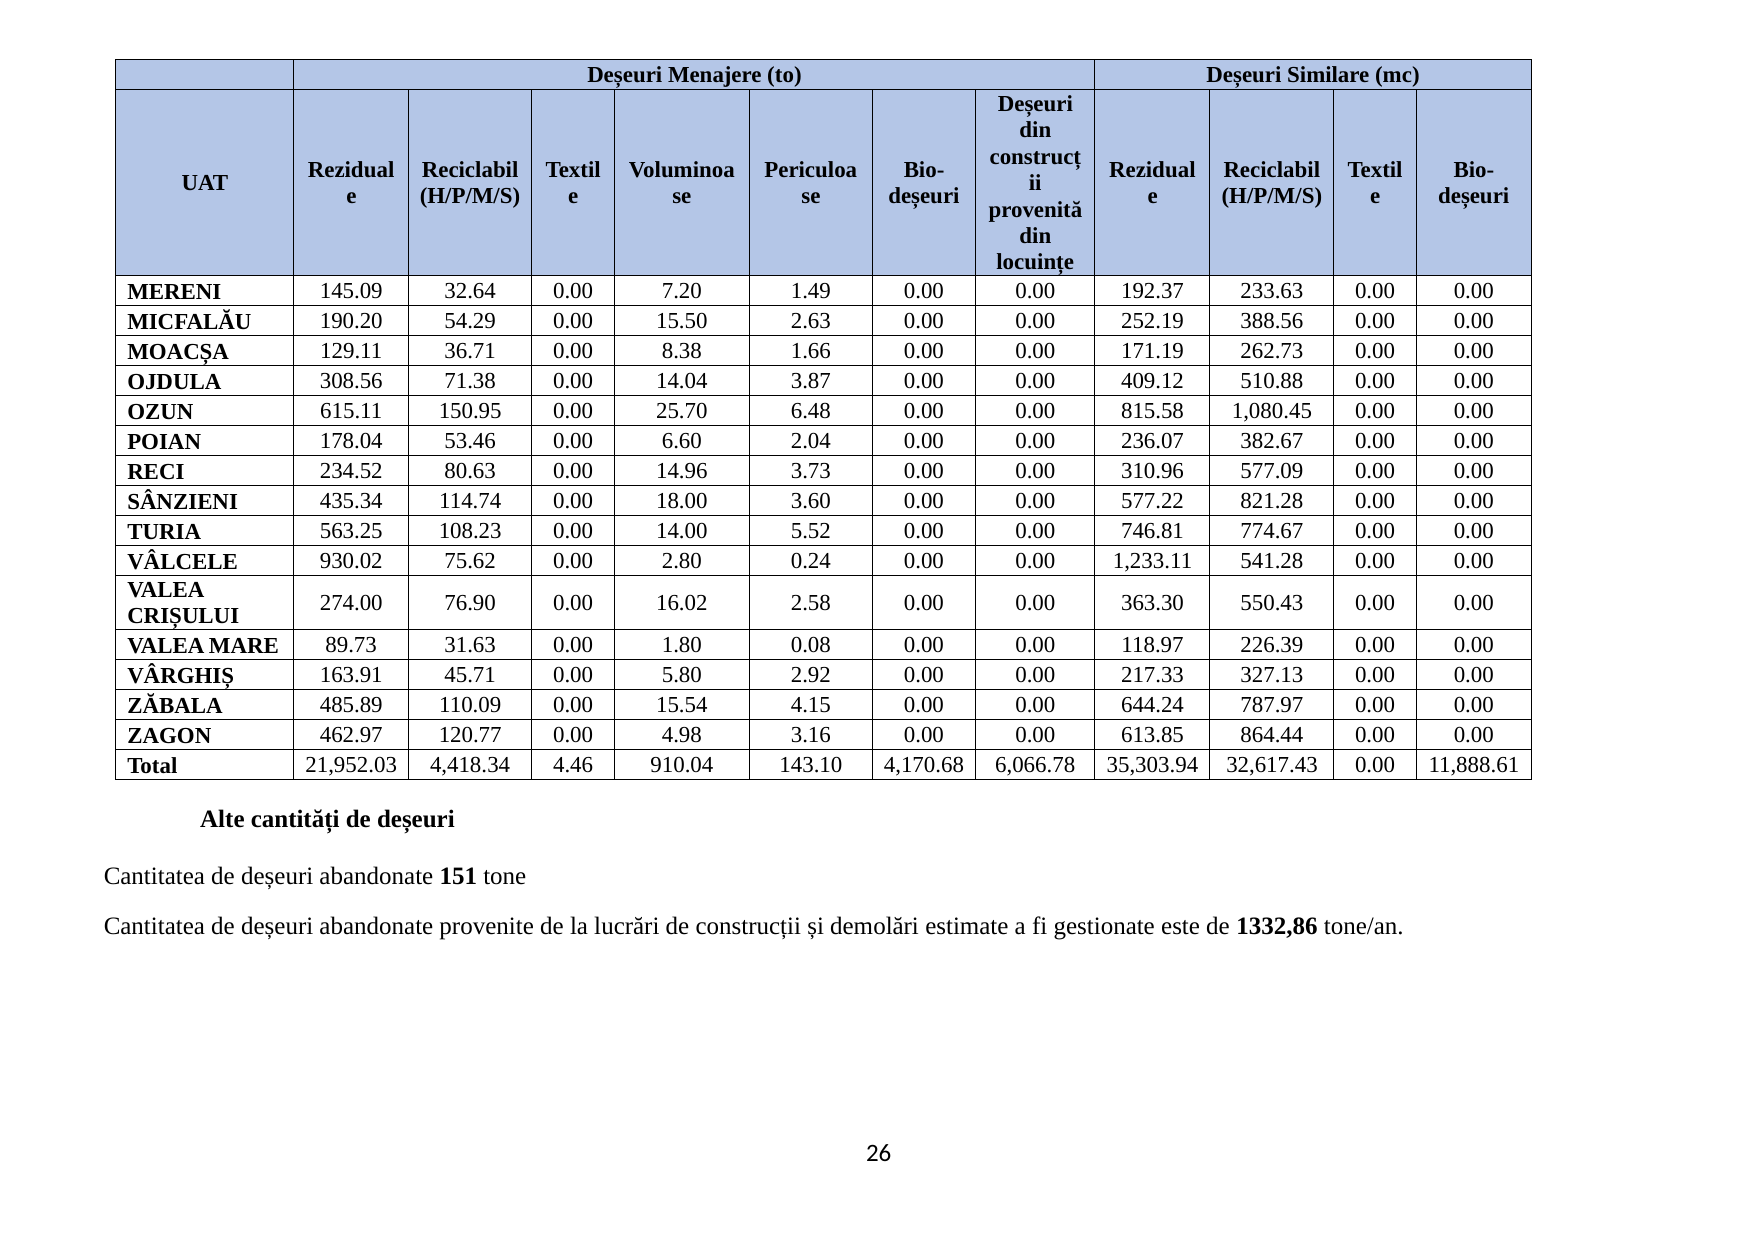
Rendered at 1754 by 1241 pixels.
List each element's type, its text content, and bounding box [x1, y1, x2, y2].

table_header Deșeuri Similare (mc) [1095, 60, 1531, 89]
table_cell 0.00 [873, 546, 975, 575]
table_cell 0.00 [1417, 720, 1531, 748]
table_cell 32,617.43 [1210, 750, 1333, 778]
table_cell 0.00 [873, 516, 975, 545]
text Cantitatea de deșeuri abandonate provenite de la lucrări de construcții și demolări estimate a fi gestionate este de 1332,86 tone/an. [103, 911, 1653, 939]
table_cell 163.91 [294, 660, 408, 688]
table_cell 0.00 [873, 306, 975, 335]
table_cell 0.00 [873, 576, 975, 628]
table_header Deșeuri Menajere (to) [294, 60, 1094, 89]
table_cell 1.49 [750, 276, 872, 305]
table_cell 14.00 [615, 516, 749, 545]
table_cell 1,233.11 [1095, 546, 1209, 575]
table_cell 0.00 [1334, 336, 1416, 365]
table_cell 0.00 [1417, 576, 1531, 628]
table_cell 16.02 [615, 576, 749, 628]
table_cell 577.22 [1095, 486, 1209, 515]
table_cell 0.00 [1417, 396, 1531, 425]
table_cell 0.00 [873, 456, 975, 485]
table_cell 615.11 [294, 396, 408, 425]
table_cell 0.00 [976, 546, 1094, 575]
text Cantitatea de deșeuri abandonate 151 tone [103, 861, 1653, 890]
table_cell 143.10 [750, 750, 872, 778]
table_cell RECI [116, 456, 293, 485]
table_cell 310.96 [1095, 456, 1209, 485]
table_cell 1.80 [615, 630, 749, 658]
table_cell 0.00 [1334, 720, 1416, 748]
table_cell Textile [1334, 90, 1416, 275]
table_cell 0.00 [1417, 630, 1531, 658]
table_cell ZĂBALA [116, 690, 293, 718]
table_cell Textile [532, 90, 614, 275]
table_cell 75.62 [409, 546, 531, 575]
table_cell 0.00 [1334, 516, 1416, 545]
table_cell 54.29 [409, 306, 531, 335]
table_cell 32.64 [409, 276, 531, 305]
table_cell 0.00 [976, 366, 1094, 395]
table_cell 0.00 [1417, 336, 1531, 365]
table_cell 5.52 [750, 516, 872, 545]
table_cell 0.24 [750, 546, 872, 575]
table_cell TURIA [116, 516, 293, 545]
table_cell 563.25 [294, 516, 408, 545]
table_cell 0.08 [750, 630, 872, 658]
table_cell 435.34 [294, 486, 408, 515]
table_cell Total [116, 750, 293, 778]
table_cell 0.00 [873, 276, 975, 305]
table_cell 0.00 [976, 426, 1094, 455]
table_cell 45.71 [409, 660, 531, 688]
table_cell 6,066.78 [976, 750, 1094, 778]
table_cell VÂLCELE [116, 546, 293, 575]
table_cell 120.77 [409, 720, 531, 748]
table_cell 190.20 [294, 306, 408, 335]
table_cell 226.39 [1210, 630, 1333, 658]
table_cell MERENI [116, 276, 293, 305]
table_cell 150.95 [409, 396, 531, 425]
table_cell 363.30 [1095, 576, 1209, 628]
table_cell UAT [116, 90, 293, 275]
table_cell OJDULA [116, 366, 293, 395]
table_cell 6.60 [615, 426, 749, 455]
table_cell 0.00 [976, 720, 1094, 748]
table_cell 0.00 [1417, 306, 1531, 335]
table_cell 382.67 [1210, 426, 1333, 455]
table_cell 89.73 [294, 630, 408, 658]
table_cell 930.02 [294, 546, 408, 575]
table_cell 0.00 [1334, 660, 1416, 688]
table_cell 0.00 [1334, 486, 1416, 515]
table_cell 2.58 [750, 576, 872, 628]
table_cell 0.00 [532, 720, 614, 748]
table_cell 462.97 [294, 720, 408, 748]
table_cell 4.15 [750, 690, 872, 718]
table_cell 0.00 [532, 486, 614, 515]
table_cell 0.00 [1334, 396, 1416, 425]
table_cell 129.11 [294, 336, 408, 365]
table_cell ZAGON [116, 720, 293, 748]
table_cell 0.00 [976, 516, 1094, 545]
table_cell 0.00 [873, 720, 975, 748]
table_cell 0.00 [532, 690, 614, 718]
table_cell Reciclabil (H/P/M/S) [1210, 90, 1333, 275]
table_cell 4,170.68 [873, 750, 975, 778]
table_cell VALEA MARE [116, 630, 293, 658]
table_cell 0.00 [1334, 630, 1416, 658]
table_cell 0.00 [1334, 306, 1416, 335]
table_cell 746.81 [1095, 516, 1209, 545]
table_cell 11,888.61 [1417, 750, 1531, 778]
table_cell 0.00 [532, 516, 614, 545]
table_cell 171.19 [1095, 336, 1209, 365]
table_cell Reziduale [1095, 90, 1209, 275]
table_cell 0.00 [976, 630, 1094, 658]
table_cell 0.00 [532, 306, 614, 335]
table_cell 110.09 [409, 690, 531, 718]
table_cell 4,418.34 [409, 750, 531, 778]
table_cell 4.98 [615, 720, 749, 748]
table_cell POIAN [116, 426, 293, 455]
table_cell 3.73 [750, 456, 872, 485]
table_cell 910.04 [615, 750, 749, 778]
table_cell 71.38 [409, 366, 531, 395]
table_cell 613.85 [1095, 720, 1209, 748]
table_cell 0.00 [532, 366, 614, 395]
table_cell 0.00 [1417, 486, 1531, 515]
table_cell MOACȘA [116, 336, 293, 365]
table_cell 0.00 [532, 396, 614, 425]
table_cell 0.00 [1334, 750, 1416, 778]
table_cell 2.63 [750, 306, 872, 335]
table_cell 15.50 [615, 306, 749, 335]
table_cell 0.00 [532, 426, 614, 455]
table_cell SÂNZIENI [116, 486, 293, 515]
table_cell 0.00 [873, 426, 975, 455]
table_cell 0.00 [1334, 366, 1416, 395]
table_cell 0.00 [532, 660, 614, 688]
table_cell 0.00 [873, 630, 975, 658]
table_cell 388.56 [1210, 306, 1333, 335]
table_cell 0.00 [1417, 276, 1531, 305]
table_cell Deșeuri din construcții provenită din locuințe [976, 90, 1094, 275]
table_cell 0.00 [532, 336, 614, 365]
table_cell 7.20 [615, 276, 749, 305]
table_cell 0.00 [1334, 456, 1416, 485]
table_cell OZUN [116, 396, 293, 425]
table_cell 5.80 [615, 660, 749, 688]
table_cell 25.70 [615, 396, 749, 425]
table_cell 3.60 [750, 486, 872, 515]
table_cell 2.04 [750, 426, 872, 455]
table_cell 0.00 [1417, 660, 1531, 688]
table_cell Voluminoase [615, 90, 749, 275]
table_cell 0.00 [873, 366, 975, 395]
table_cell 145.09 [294, 276, 408, 305]
table_cell 0.00 [873, 690, 975, 718]
table_cell MICFALĂU [116, 306, 293, 335]
table_cell VALEA CRIȘULUI [116, 576, 293, 628]
table_cell 76.90 [409, 576, 531, 628]
table_cell 35,303.94 [1095, 750, 1209, 778]
table_cell 0.00 [1334, 426, 1416, 455]
table_cell 0.00 [532, 576, 614, 628]
table_cell 327.13 [1210, 660, 1333, 688]
table_cell 0.00 [976, 486, 1094, 515]
table_cell 234.52 [294, 456, 408, 485]
table_cell 4.46 [532, 750, 614, 778]
table_cell 0.00 [873, 336, 975, 365]
table_cell 0.00 [976, 456, 1094, 485]
table_cell 217.33 [1095, 660, 1209, 688]
table_cell 1,080.45 [1210, 396, 1333, 425]
table_header [116, 60, 293, 89]
table_cell 0.00 [976, 660, 1094, 688]
table_cell 0.00 [1417, 690, 1531, 718]
table_cell Periculoase [750, 90, 872, 275]
table_cell 80.63 [409, 456, 531, 485]
table_cell 0.00 [1417, 366, 1531, 395]
table_cell 53.46 [409, 426, 531, 455]
table_cell 0.00 [1417, 426, 1531, 455]
table_cell 15.54 [615, 690, 749, 718]
table_cell 14.04 [615, 366, 749, 395]
table_cell 1.66 [750, 336, 872, 365]
table_cell 114.74 [409, 486, 531, 515]
table_cell 550.43 [1210, 576, 1333, 628]
table_cell 0.00 [1417, 546, 1531, 575]
table_cell 0.00 [976, 276, 1094, 305]
table_cell 409.12 [1095, 366, 1209, 395]
table_cell 0.00 [532, 276, 614, 305]
table_cell 3.87 [750, 366, 872, 395]
table_cell 577.09 [1210, 456, 1333, 485]
table_cell 787.97 [1210, 690, 1333, 718]
table_cell VÂRGHIȘ [116, 660, 293, 688]
table_cell 274.00 [294, 576, 408, 628]
table_cell 14.96 [615, 456, 749, 485]
table_cell 0.00 [1334, 276, 1416, 305]
table_cell 815.58 [1095, 396, 1209, 425]
table_cell 864.44 [1210, 720, 1333, 748]
table_cell 0.00 [532, 456, 614, 485]
table_cell 0.00 [976, 690, 1094, 718]
table_cell Reziduale [294, 90, 408, 275]
table_cell 0.00 [873, 486, 975, 515]
table_cell 644.24 [1095, 690, 1209, 718]
table_cell 0.00 [1417, 516, 1531, 545]
table_cell 485.89 [294, 690, 408, 718]
table_cell 0.00 [1417, 456, 1531, 485]
table_cell 3.16 [750, 720, 872, 748]
table_cell 0.00 [1334, 690, 1416, 718]
table_cell 118.97 [1095, 630, 1209, 658]
table_cell 0.00 [873, 396, 975, 425]
table_cell 192.37 [1095, 276, 1209, 305]
table_cell 8.38 [615, 336, 749, 365]
table_cell 774.67 [1210, 516, 1333, 545]
table_cell 21,952.03 [294, 750, 408, 778]
table_cell 0.00 [976, 396, 1094, 425]
table_cell 0.00 [873, 660, 975, 688]
table_cell 0.00 [532, 630, 614, 658]
table_cell 0.00 [976, 576, 1094, 628]
table_cell 541.28 [1210, 546, 1333, 575]
table_cell 2.80 [615, 546, 749, 575]
table_cell 6.48 [750, 396, 872, 425]
table_cell 0.00 [976, 306, 1094, 335]
table_cell 262.73 [1210, 336, 1333, 365]
table_cell 178.04 [294, 426, 408, 455]
table_cell 510.88 [1210, 366, 1333, 395]
table_cell Bio-deșeuri [873, 90, 975, 275]
table_cell 36.71 [409, 336, 531, 365]
table_cell 31.63 [409, 630, 531, 658]
table_cell 308.56 [294, 366, 408, 395]
table_cell 0.00 [976, 336, 1094, 365]
table_cell 18.00 [615, 486, 749, 515]
table_cell 108.23 [409, 516, 531, 545]
table_cell Bio-deșeuri [1417, 90, 1531, 275]
text Alte cantități de deșeuri [200, 804, 1653, 833]
table_cell Reciclabil (H/P/M/S) [409, 90, 531, 275]
table_cell 0.00 [532, 546, 614, 575]
table_cell 233.63 [1210, 276, 1333, 305]
table_cell 236.07 [1095, 426, 1209, 455]
table_cell 2.92 [750, 660, 872, 688]
table_cell 0.00 [1334, 576, 1416, 628]
table_cell 0.00 [1334, 546, 1416, 575]
table_cell 252.19 [1095, 306, 1209, 335]
table_cell 821.28 [1210, 486, 1333, 515]
